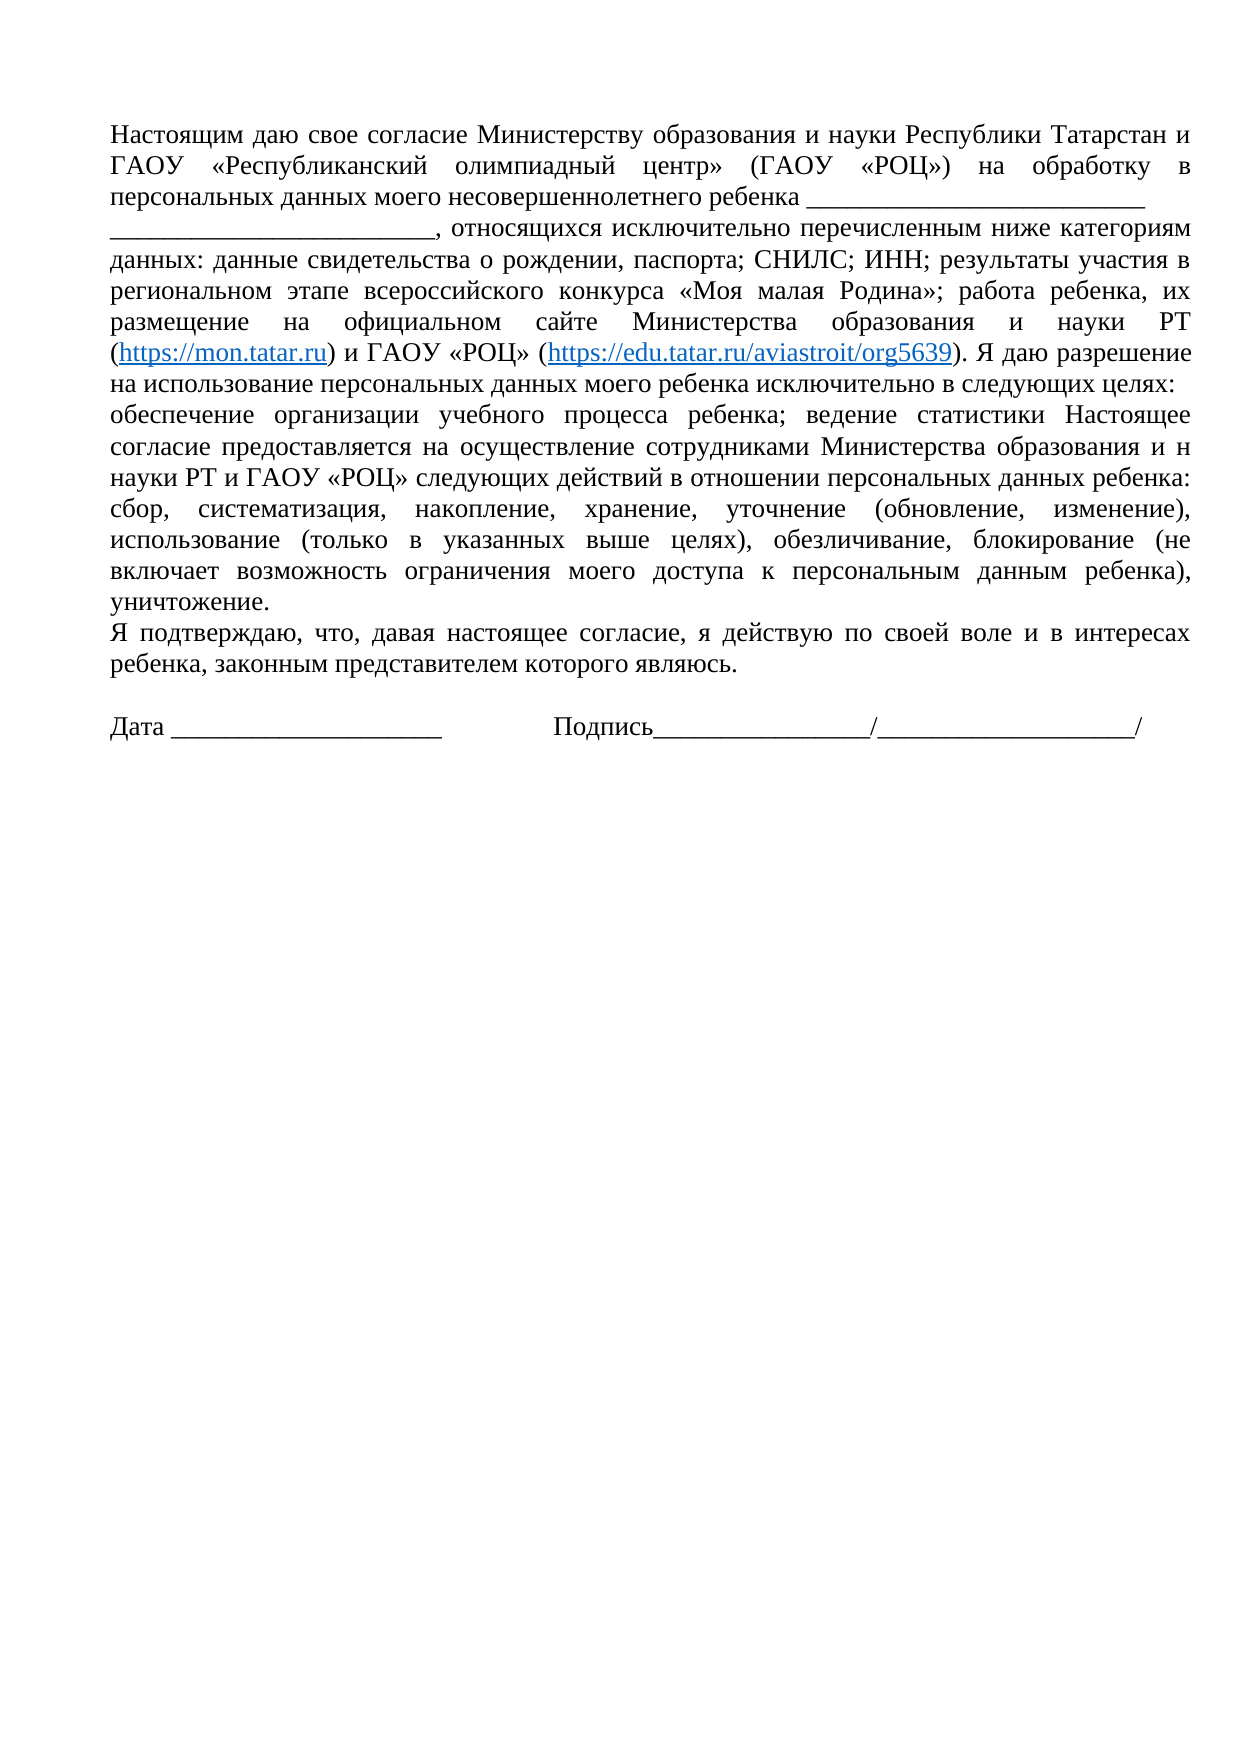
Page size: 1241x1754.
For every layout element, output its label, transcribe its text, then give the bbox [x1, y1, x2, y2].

text ________________________, относящихся исключительно перечисленным ниже категориям данных: данные свидетельства о рождении, паспорта; СНИЛС; ИНН; результаты участия в региональном этапе всероссийского конкурса «Моя малая Родина»; работа ребенка, их размещение на официальном сайте Министерства образования и науки РТ (https://mon.tatar.ru) и ГАОУ «РОЦ» (https://edu.tatar.ru/aviastroit/org5639). Я даю разрешение на использование персональных данных моего ребенка исключительно в следующих целях: [110, 212, 1192, 398]
text Я подтверждаю, что, давая настоящее согласие, я действую по своей воле и в интересах ребенка, законным представителем которого являюсь. [110, 616, 1192, 679]
text обеспечение организации учебного процесса ребенка; ведение статистики Настоящее согласие предоставляется на осуществление сотрудниками Министерства образования и н науки РТ и ГАОУ «РОЦ» следующих действий в отношении персональных данных ребенка: сбор, систематизация, накопление, хранение, уточнение (обновление, изменение), использование (только в указанных выше целях), обезличивание, блокирование (не включает возможность ограничения моего доступа к персональным данным ребенка), уничтожение. [110, 398, 1192, 616]
text Настоящим даю свое согласие Министерству образования и науки Республики Татарстан и ГАОУ «Республиканский олимпиадный центр» (ГАОУ «РОЦ») на обработку в персональных данных моего несовершеннолетнего ребенка _________________________ [110, 118, 1192, 212]
text Дата ____________________ Подпись________________/___________________/ [110, 710, 1192, 741]
